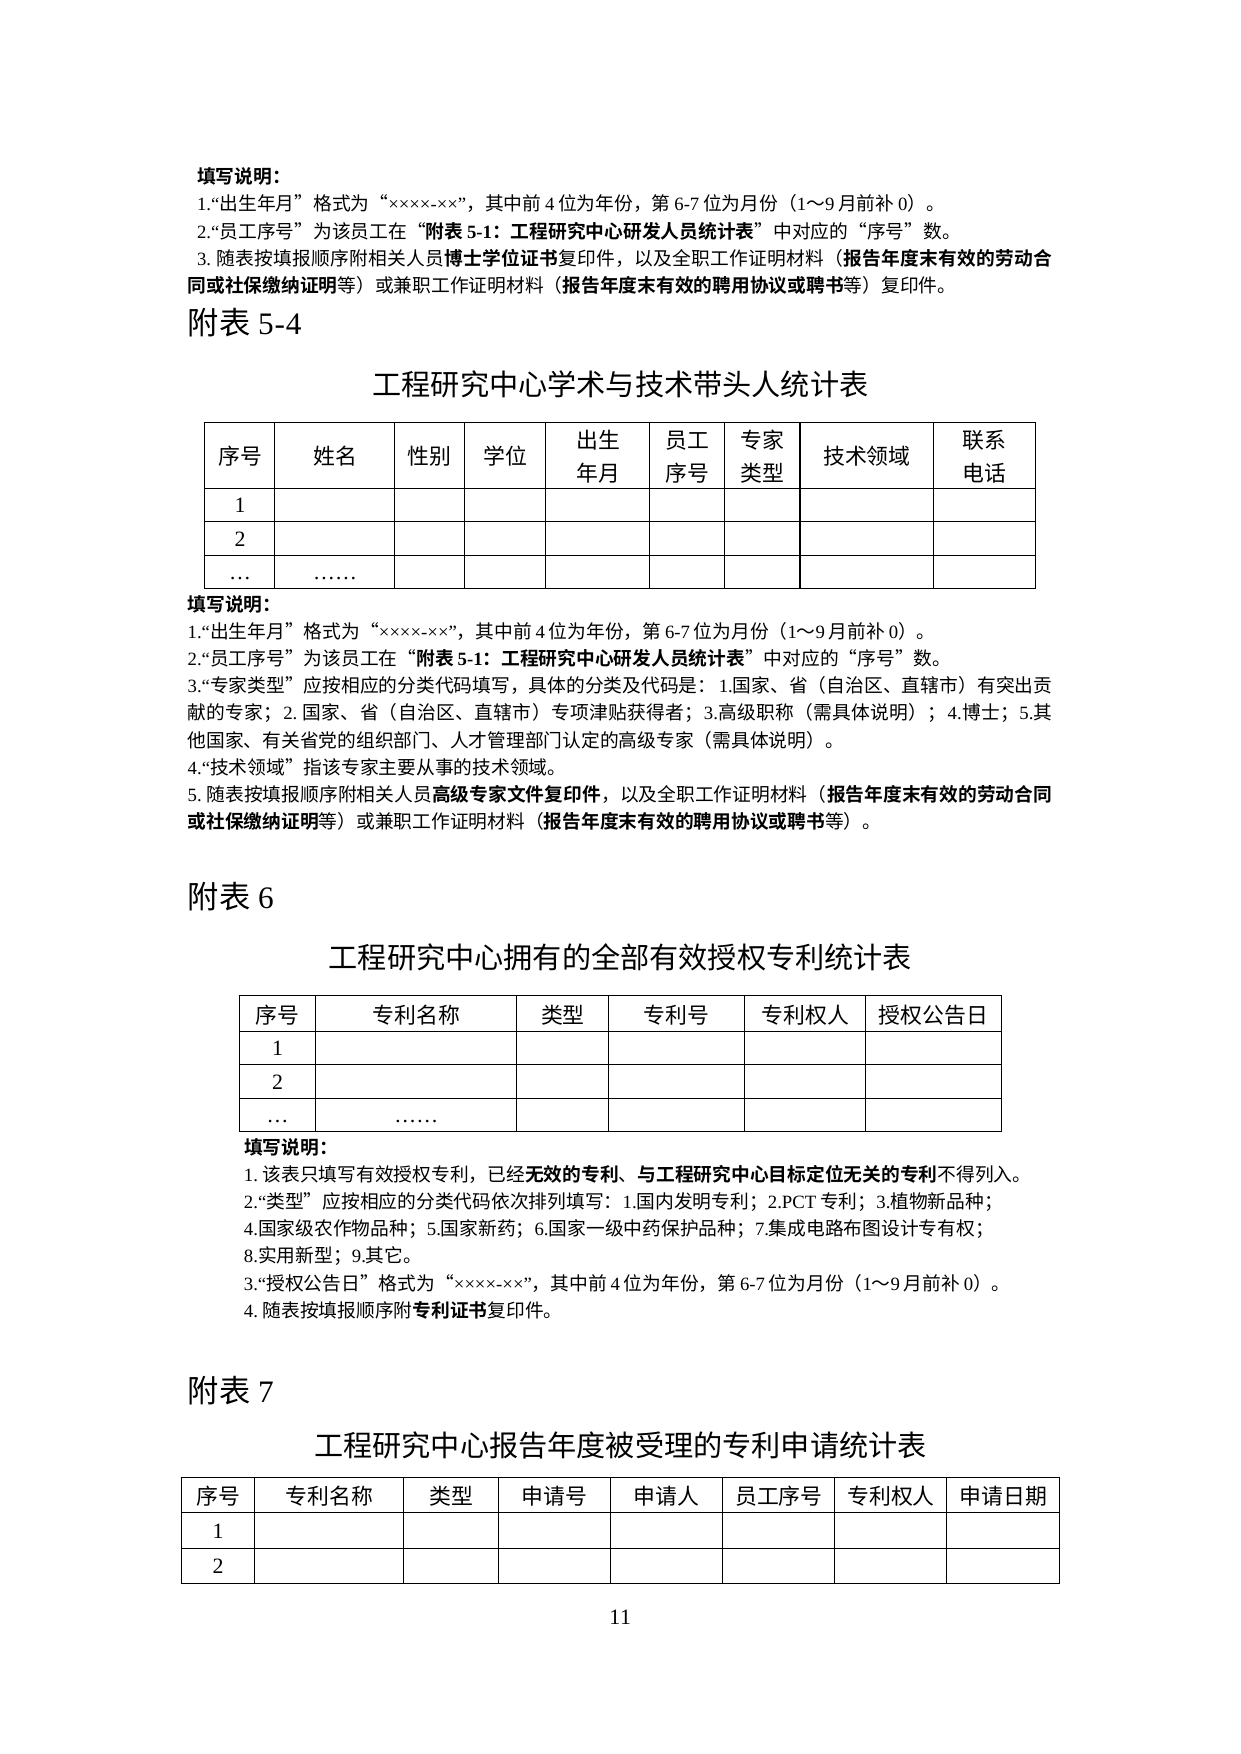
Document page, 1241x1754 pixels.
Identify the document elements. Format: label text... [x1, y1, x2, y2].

table_cell [255, 1513, 403, 1547]
text 填写说明： [187, 1132, 1053, 1159]
text 4. 随表按填报顺序附专利证书复印件。 [187, 1295, 1053, 1323]
table_header 序号 [205, 423, 274, 488]
table_header 专利号 [609, 996, 744, 1031]
table_cell [866, 1099, 1001, 1131]
table_cell [395, 489, 464, 521]
text 填写说明： [187, 589, 1053, 616]
text 附表7 [187, 1366, 1053, 1412]
text 2.“类型”应按相应的分类代码依次排列填写：1.国内发明专利；2.PCT专利；3.植物新品种； [187, 1187, 1053, 1214]
table_cell [723, 1513, 834, 1547]
table_header 专利名称 [255, 1478, 403, 1512]
table_cell …… [275, 556, 394, 588]
table_header 类型 [404, 1478, 498, 1512]
text 工程研究中心拥有的全部有效授权专利统计表 [187, 924, 1053, 989]
table_cell [546, 489, 649, 521]
table_header 专利名称 [316, 996, 516, 1031]
table_cell [609, 1065, 744, 1098]
text 2.“员工序号”为该员工在“附表5-1：工程研究中心研发人员统计表”中对应的“序号”数。 [187, 216, 1053, 243]
table_cell [866, 1065, 1001, 1098]
table_cell [499, 1513, 610, 1547]
table_header 员工序号 [650, 423, 724, 488]
table_cell [801, 489, 933, 521]
table_header 专利权人 [835, 1478, 946, 1512]
table_header 申请号 [499, 1478, 610, 1512]
table_cell [517, 1099, 608, 1131]
table_cell [725, 489, 799, 521]
table_cell [316, 1032, 516, 1064]
table_cell [546, 556, 649, 588]
table_cell [934, 556, 1035, 588]
table_cell [499, 1549, 610, 1583]
text 附表5-4 [187, 298, 1053, 344]
table_header 出生 年月 [546, 423, 649, 488]
table_cell [801, 522, 933, 555]
table_cell 1 [240, 1032, 315, 1064]
table_header 申请日期 [947, 1478, 1059, 1512]
text 5. 随表按填报顺序附相关人员高级专家文件复印件，以及全职工作证明材料（报告年度末有效的劳动合同或社保缴纳证明等）或兼职工作证明材料（报告年度末有效的聘用协议或聘书等）。 [187, 779, 1053, 834]
text 1.“出生年月”格式为“××××-××”，其中前4位为年份，第6-7位为月份（1～9月前补0）。 [187, 616, 1053, 644]
table_cell 2 [205, 522, 274, 555]
table_cell [947, 1513, 1059, 1547]
text 4.国家级农作物品种；5.国家新药；6.国家一级中药保护品种；7.集成电路布图设计专有权； [187, 1214, 1053, 1241]
table_cell [404, 1513, 498, 1547]
table_cell [395, 522, 464, 555]
table_cell [723, 1549, 834, 1583]
table_cell 1 [205, 489, 274, 521]
table_cell [517, 1032, 608, 1064]
table_cell [611, 1549, 722, 1583]
table_cell [866, 1032, 1001, 1064]
table_cell [934, 489, 1035, 521]
table_header 专利权人 [745, 996, 865, 1031]
table_cell 2 [240, 1065, 315, 1098]
table_cell [650, 556, 724, 588]
table_header 联系 电话 [934, 423, 1035, 488]
table_cell …… [316, 1099, 516, 1131]
text 4.“技术领域”指该专家主要从事的技术领域。 [187, 752, 1053, 779]
table_cell [725, 556, 799, 588]
text 3.“授权公告日”格式为“××××-××”，其中前4位为年份，第6-7位为月份（1～9月前补0）。 [187, 1268, 1053, 1295]
table_cell [947, 1549, 1059, 1583]
table_cell [611, 1513, 722, 1547]
table_cell [609, 1099, 744, 1131]
text 1. 该表只填写有效授权专利，已经无效的专利、与工程研究中心目标定位无关的专利不得列入。 [187, 1159, 1053, 1187]
table_cell [465, 489, 545, 521]
text 3.“专家类型”应按相应的分类代码填写，具体的分类及代码是：1.国家、省（自治区、直辖市）有突出贡献的专家；2. 国家、省（自治区、直辖市）专项津贴获得者；3.高级职称（需具体说明）；4.博士；5.其他国家、有关省党的组织部门、人才管理部门认定的高级专家（需具体说明）。 [187, 671, 1053, 752]
table_cell [835, 1513, 946, 1547]
table_cell [517, 1065, 608, 1098]
table_cell … [240, 1099, 315, 1131]
text 填写说明： [187, 162, 1053, 189]
table_cell [275, 522, 394, 555]
table_cell [835, 1549, 946, 1583]
table_header 授权公告日 [866, 996, 1001, 1031]
table_cell [404, 1549, 498, 1583]
table_header 学位 [465, 423, 545, 488]
table_cell [465, 522, 545, 555]
table_cell [255, 1549, 403, 1583]
table_header 序号 [240, 996, 315, 1031]
table_cell [745, 1032, 865, 1064]
table_cell [745, 1099, 865, 1131]
text 3. 随表按填报顺序附相关人员博士学位证书复印件，以及全职工作证明材料（报告年度末有效的劳动合同或社保缴纳证明等）或兼职工作证明材料（报告年度末有效的聘用协议或聘书等）复印件。 [187, 243, 1053, 298]
table_cell [275, 489, 394, 521]
table_cell [725, 522, 799, 555]
table_cell 2 [182, 1549, 254, 1583]
table_cell [609, 1032, 744, 1064]
text 1.“出生年月”格式为“××××-××”，其中前4位为年份，第6-7位为月份（1～9月前补0）。 [187, 189, 1053, 216]
table_header 性别 [395, 423, 464, 488]
table_header 序号 [182, 1478, 254, 1512]
table_cell [650, 522, 724, 555]
text 工程研究中心报告年度被受理的专利申请统计表 [187, 1412, 1053, 1477]
table_cell [801, 556, 933, 588]
text 工程研究中心学术与技术带头人统计表 [187, 350, 1053, 415]
table_cell … [205, 556, 274, 588]
table_cell [934, 522, 1035, 555]
table_cell [546, 522, 649, 555]
table_cell [650, 489, 724, 521]
table_header 类型 [517, 996, 608, 1031]
table_header 姓名 [275, 423, 394, 488]
text 8.实用新型；9.其它。 [187, 1241, 1053, 1268]
table_cell [745, 1065, 865, 1098]
table_header 技术领域 [801, 423, 933, 488]
table_header 员工序号 [723, 1478, 834, 1512]
table_header 专家类型 [725, 423, 799, 488]
table_cell [395, 556, 464, 588]
table_cell [465, 556, 545, 588]
text 2.“员工序号”为该员工在“附表5-1：工程研究中心研发人员统计表”中对应的“序号”数。 [187, 644, 1053, 671]
table_header 申请人 [611, 1478, 722, 1512]
table_cell [316, 1065, 516, 1098]
text 附表6 [187, 871, 1053, 917]
table_cell 1 [182, 1513, 254, 1547]
